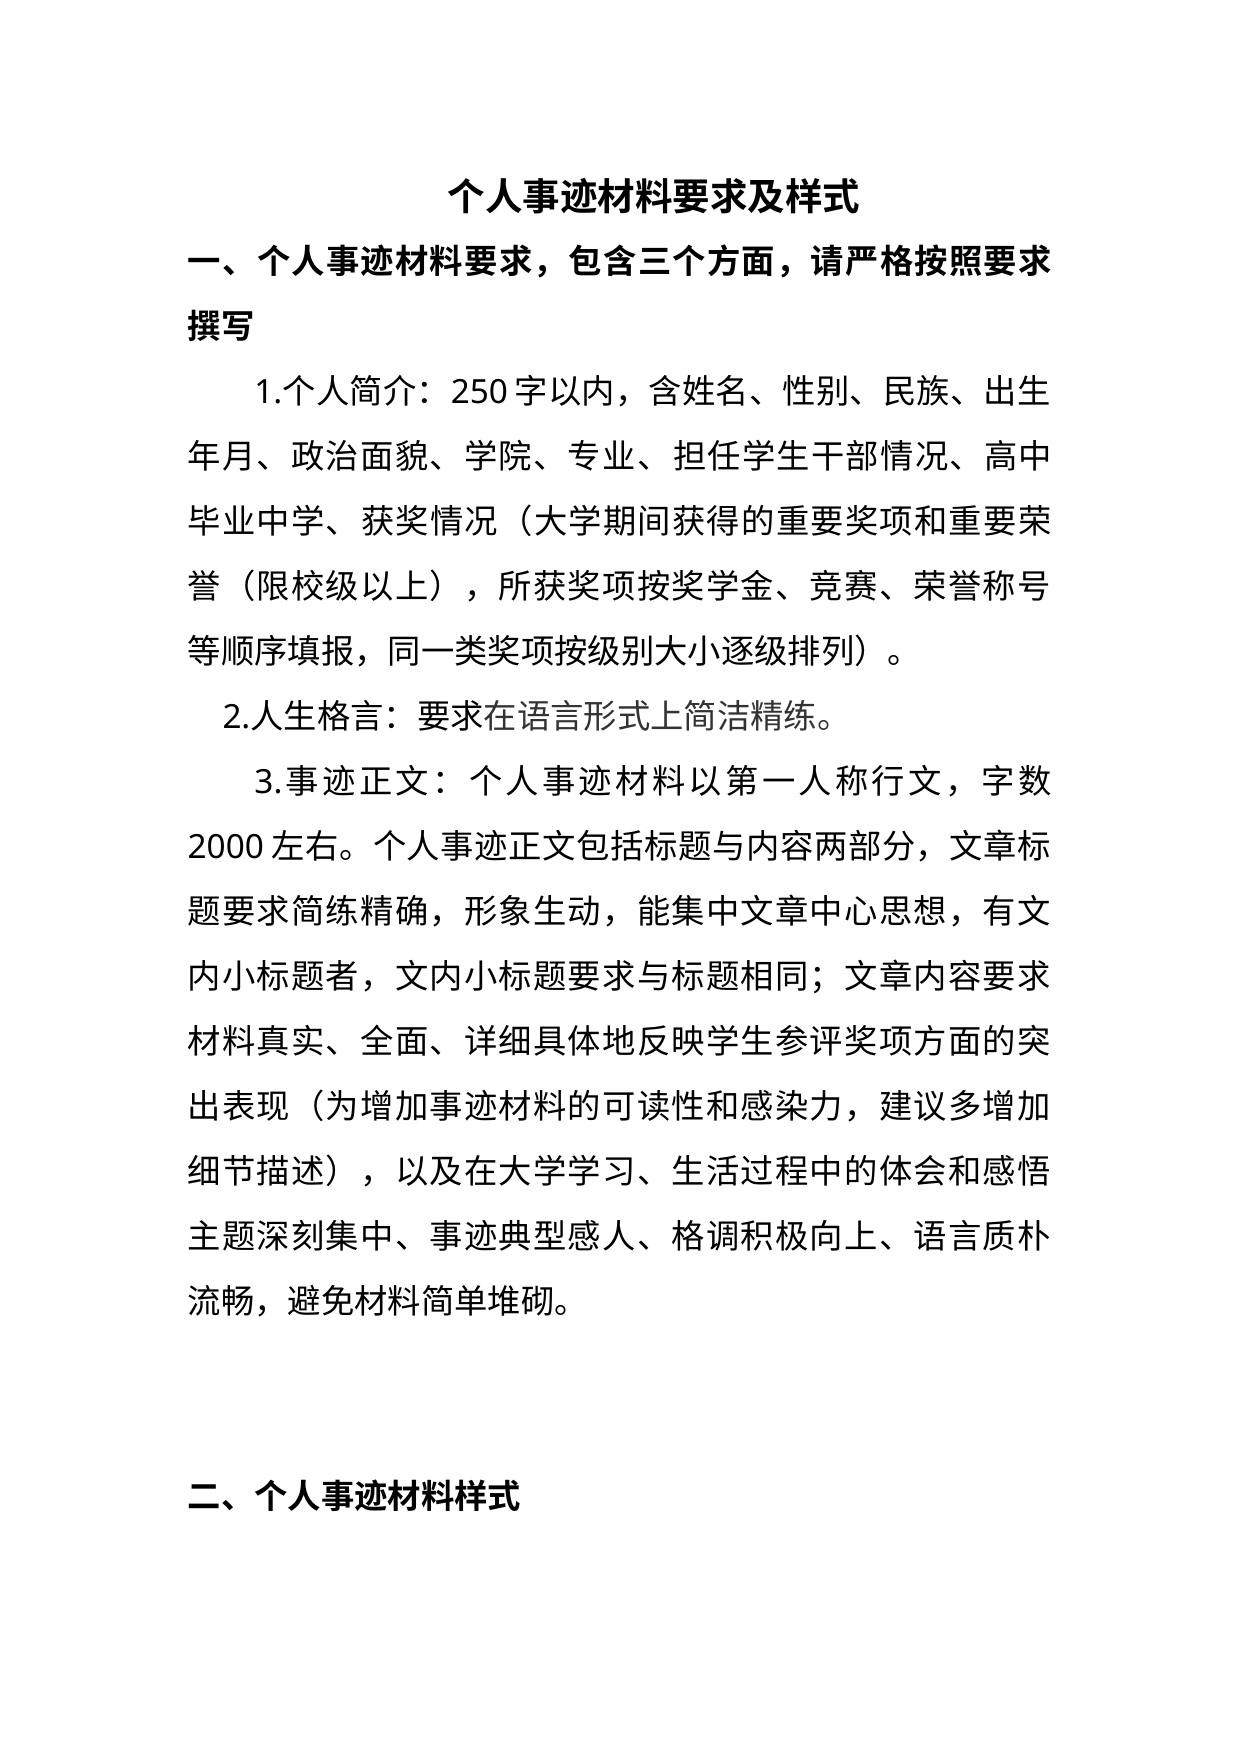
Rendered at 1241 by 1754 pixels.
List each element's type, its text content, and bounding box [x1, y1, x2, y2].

list 一、个人事迹材料要求，包含三个方面，请严格按照要求撰写 [187, 227, 1053, 357]
text 3.事迹正文：个人事迹材料以第一人称行文，字数2000左右。个人事迹正文包括标题与内容两部分，文章标题要求简练精确，形象生动，能集中文章中心思想，有文内小标题者，文内小标题要求与标题相同；文章内容要求材料真实、全面、详细具体地反映学生参评奖项方面的突出表现（为增加事迹材料的可读性和感染力，建议多增加细节描述），以及在大学学习、生活过程中的体会和感悟，主题深刻集中、事迹典型感人、格调积极向上、语言质朴流畅，避免材料简单堆砌。 [187, 747, 1053, 1332]
list 1.个人简介：250字以内，含姓名、性别、民族、出生年月、政治面貌、学院、专业、担任学生干部情况、高中毕业中学、获奖情况（大学期间获得的重要奖项和重要荣誉（限校级以上），所获奖项按奖学金、竞赛、荣誉称号等顺序填报，同一类奖项按级别大小逐级排列）。 [187, 357, 1053, 682]
text 二、个人事迹材料样式 [187, 1462, 1053, 1527]
list 2.人生格言：要求在语言形式上简洁精练。 [187, 682, 1053, 747]
text 个人事迹材料要求及样式 [187, 162, 1053, 227]
